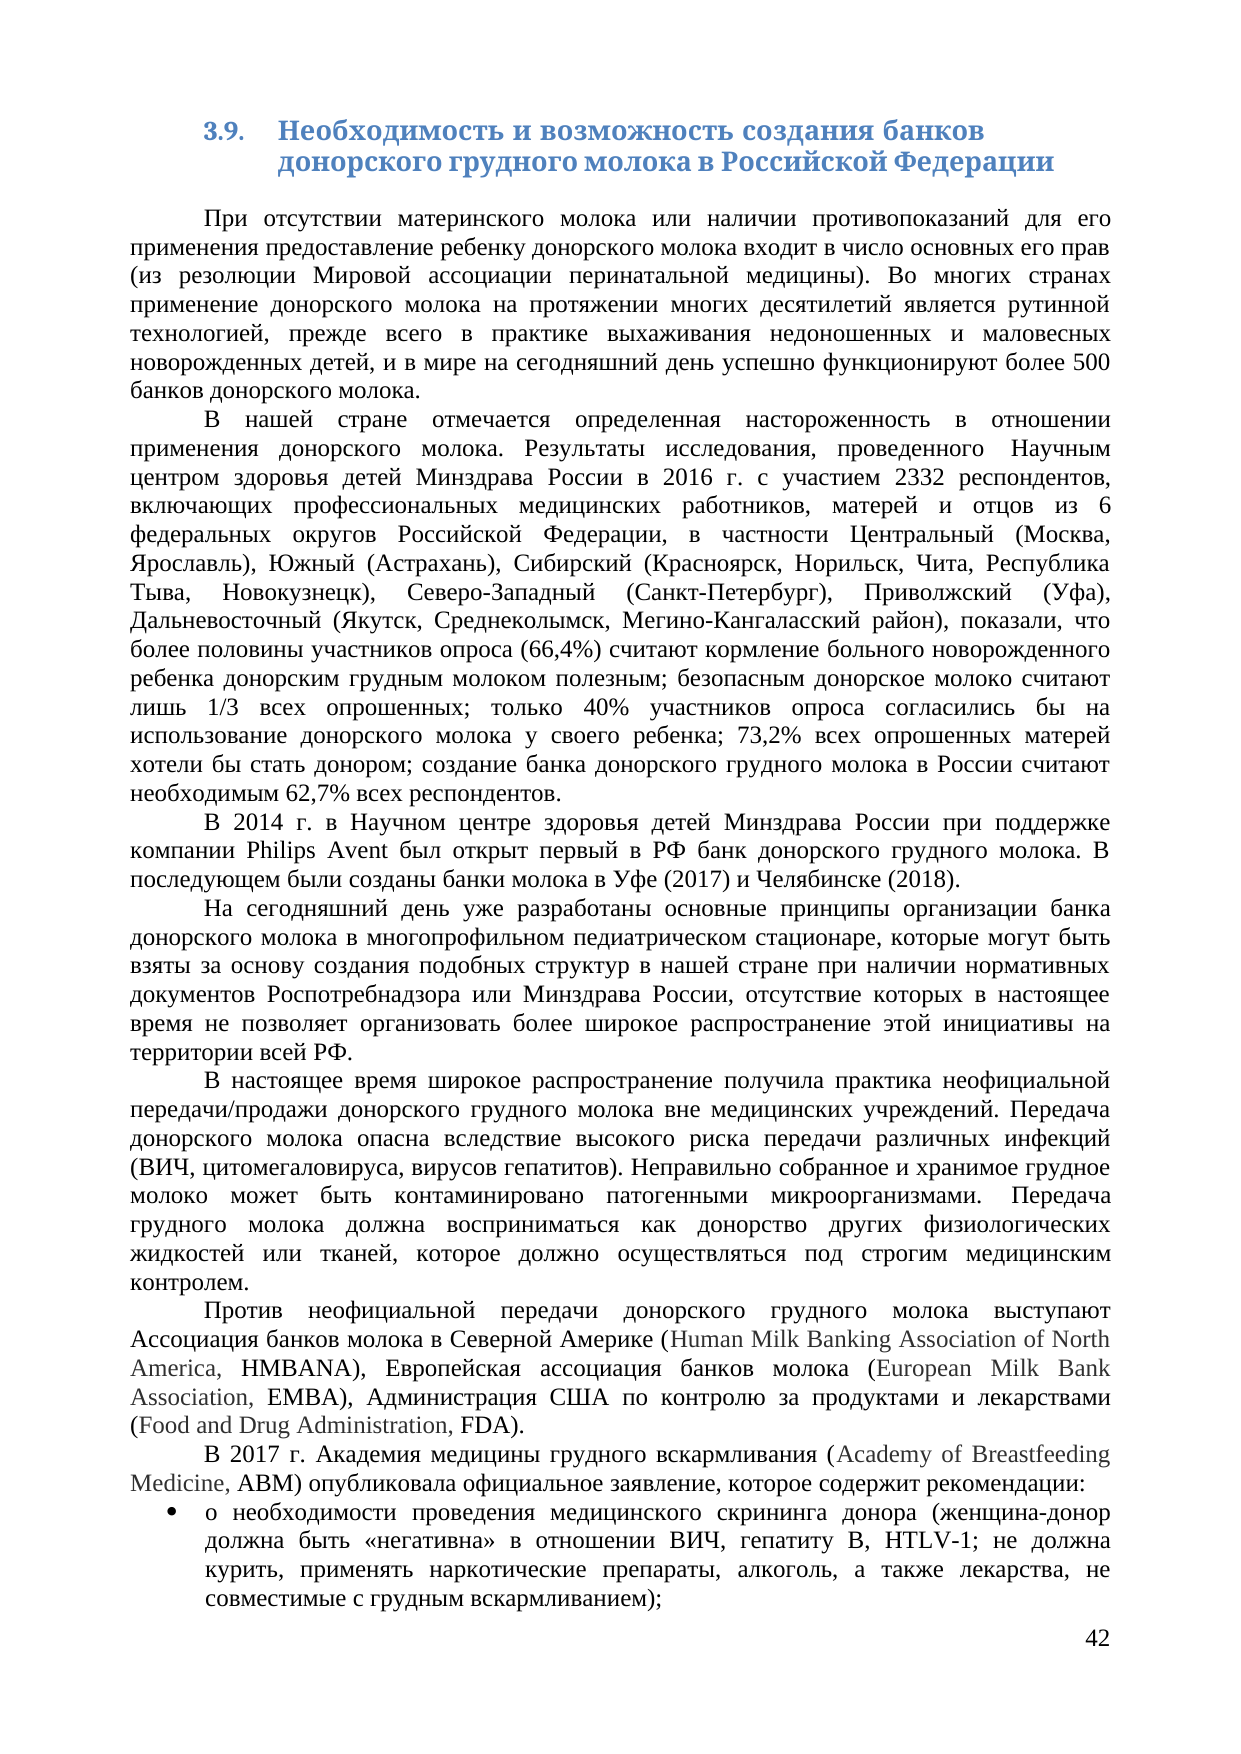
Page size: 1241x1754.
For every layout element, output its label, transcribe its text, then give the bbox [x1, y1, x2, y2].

text В 2017 г. Академия медицины грудного вскармливания (Academy of Breastfeeding Medicine, АВM) опубликовала официальное заявление, которое содержит рекомендации: [130, 1439, 1110, 1497]
text В 2014 г. в Научном центре здоровья детей Минздрава России при поддержке компании Philips Avent был открыт первый в РФ банк донорского грудного молока. В последующем были созданы банки молока в Уфе (2017) и Челябинске (2018). [130, 807, 1111, 893]
text На сегодняшний день уже разработаны основные принципы организации банка донорского молока в многопрофильном педиатрическом стационаре, которые могут быть взяты за основу создания подобных структур в нашей стране при наличии нормативных документов Роспотребнадзора или Минздрава России, отсутствие которых в настоящее время не позволяет организовать более широкое распространение этой инициативы на территории всей РФ. [130, 893, 1111, 1065]
text В нашей стране отмечается определенная настороженность в отношении применения донорского молока. Результаты исследования, проведенного Научным центром здоровья детей Минздрава России в 2016 г. с участием 2332 респондентов, включающих профессиональных медицинских работников, матерей и отцов из 6 федеральных округов Российской Федерации, в частности Центральный (Москва, Ярославль), Южный (Астрахань), Сибирский (Красноярск, Норильск, Чита, Республика Тыва, Новокузнецк), Северо-Западный (Санкт-Петербург), Приволжский (Уфа), Дальневосточный (Якутск, Среднеколымск, Мегино-Кангаласский район), показали, что более половины участников опроса (66,4%) считают кормление больного новорожденного ребенка донорским грудным молоком полезным; безопасным донорское молоко считают лишь 1/3 всех опрошенных; только 40% участников опроса согласились бы на использование донорского молока у своего ребенка; 73,2% всех опрошенных матерей хотели бы стать донором; создание банка донорского грудного молока в России считают необходимым 62,7% всех респондентов. [130, 404, 1111, 807]
text При отсутствии материнского молока или наличии противопоказаний для его применения предоставление ребенку донорского молока входит в число основных его прав (из резолюции Мировой ассоциации перинатальной медицины). Во многих странах применение донорского молока на протяжении многих десятилетий является рутинной технологией, прежде всего в практике выхаживания недоношенных и маловесных новорожденных детей, и в мире на сегодняшний день успешно функционируют более 500 банков донорского молока. [130, 203, 1111, 404]
text В настоящее время широкое распространение получила практика неофициальной передачи/продажи донорского грудного молока вне медицинских учреждений. Передача донорского молока опасна вследствие высокого риска передачи различных инфекций (ВИЧ, цитомегаловируса, вирусов гепатитов). Неправильно собранное и хранимое грудное молоко может быть контаминировано патогенными микроорганизмами. Передача грудного молока должна восприниматься как донорство других физиологических жидкостей или тканей, которое должно осуществляться под строгим медицинским контролем. [130, 1065, 1111, 1295]
text Против неофициальной передачи донорского грудного молока выступают Ассоциация банков молока в Северной Америке (Human Milk Banking Association of North America, HMBANA), Европейская ассоциация банков молока (European Milk Bank Association, EMBA), Администрация США по контролю за продуктами и лекарствами (Food and Drug Administration, FDA). [130, 1295, 1111, 1439]
list о необходимости проведения медицинского скрининга донора (женщина-донор должна быть «негативна» в отношении ВИЧ, гепатиту В, HTLV-1; не должна курить, применять наркотические препараты, алкоголь, а также лекарства, не совместимые с грудным вскармливанием); [167, 1497, 1111, 1612]
subtitle Необходимость и возможность создания банков донорского грудного молока в Российской Федерации [204, 116, 1111, 178]
